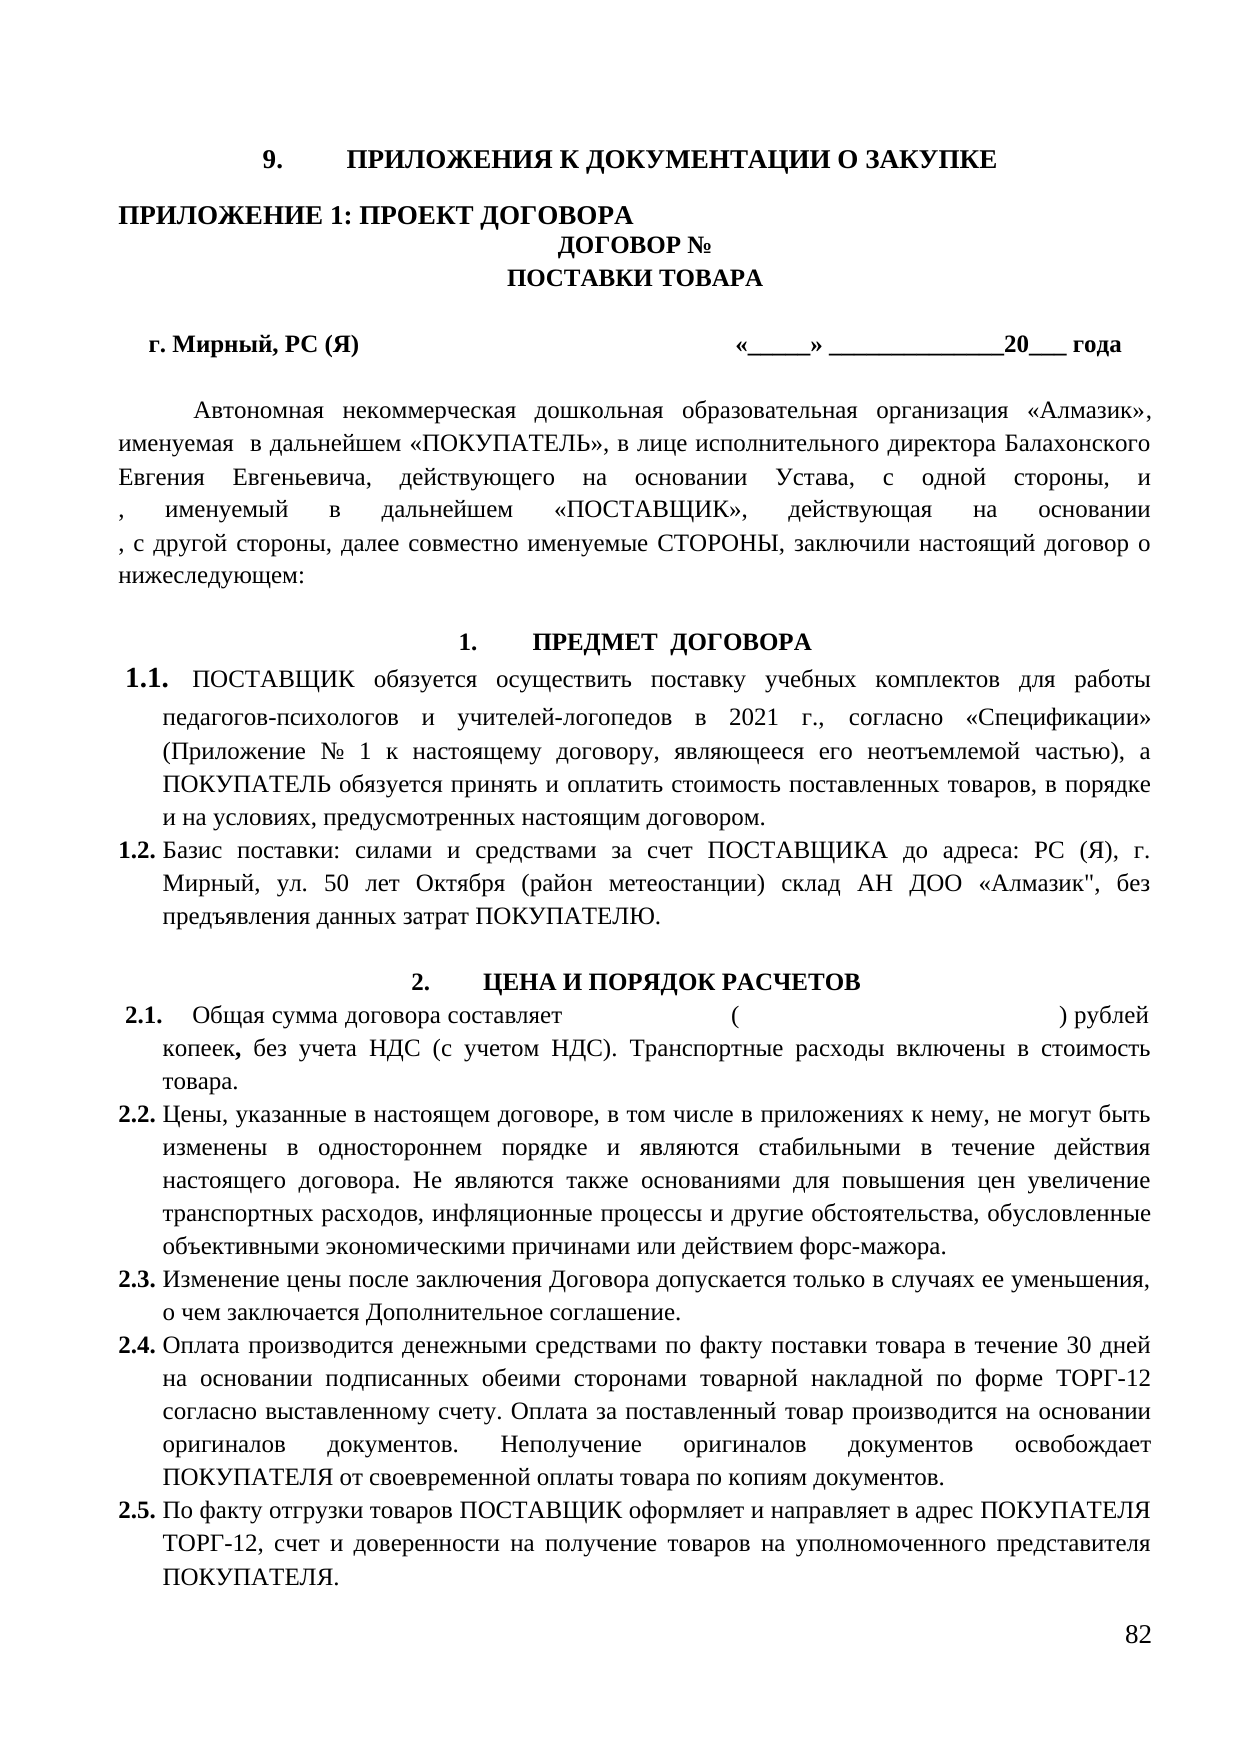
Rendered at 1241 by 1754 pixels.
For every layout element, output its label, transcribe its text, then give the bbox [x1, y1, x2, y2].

list Общая сумма договора составляет ( ) рублей копеек, без учета НДС (с учетом НДС). Транспортные расходы включены в стоимость товара. [125, 1000, 1152, 1095]
list Цены, указанные в настоящем договоре, в том числе в приложениях к нему, не могут быть изменены в одностороннем порядке и являются стабильными в течение действия настоящего договора. Не являются также основаниями для повышения цен увеличение транспортных расходов, инфляционные процессы и другие обстоятельства, обусловленные объективными экономическими причинами или действием форс-мажора. [118, 1099, 1152, 1260]
list По факту отгрузки товаров ПОСТАВЩИК оформляет и направляет в адрес ПОКУПАТЕЛЯ ТОРГ-12, счет и доверенности на получение товаров на уполномоченного представителя ПОКУПАТЕЛЯ. [118, 1496, 1152, 1590]
text г. Мирный, РС (Я) «_____» ______________20___ года [118, 329, 1152, 358]
list ПРИЛОЖЕНИЕ 1: ПРОЕКТ ДОГОВОРА [118, 199, 1152, 230]
text Автономная некоммерческая дошкольная образовательная организация «Алмазик», именуемая в дальнейшем «ПОКУПАТЕЛЬ», в лице исполнительного директора Балахонского Евгения Евгеньевича, действующего на основании Устава, с одной стороны, и , именуемый в дальнейшем «ПОСТАВЩИК», действующая на основании , с другой стороны, далее совместно именуемые СТОРОНЫ, заключили настоящий договор о нижеследующем: [118, 396, 1152, 589]
text ПОСТАВКИ ТОВАРА [118, 263, 1152, 292]
list ПРЕДМЕТ ДОГОВОРА [118, 627, 1152, 655]
list Оплата производится денежными средствами по факту поставки товара в течение 30 дней на основании подписанных обеими сторонами товарной накладной по форме ТОРГ-12 согласно выставленному счету. Оплата за поставленный товар производится на основании оригиналов документов. Неполучение оригиналов документов освобождает ПОКУПАТЕЛЯ от своевременной оплаты товара по копиям документов. [118, 1330, 1152, 1491]
text ДОГОВОР № [118, 230, 1152, 259]
list ПОСТАВЩИК обязуется осуществить поставку учебных комплектов для работы педагогов-психологов и учителей-логопедов в 2021 г., согласно «Спецификации» (Приложение № 1 к настоящему договору, являющееся его неотъемлемой частью), а ПОКУПАТЕЛЬ обязуется принять и оплатить стоимость поставленных товаров, в порядке и на условиях, предусмотренных настоящим договором. [125, 660, 1152, 831]
text Приложения к документации о закупке [118, 143, 1152, 174]
list Изменение цены после заключения Договора допускается только в случаях ее уменьшения, о чем заключается Дополнительное соглашение. [118, 1264, 1152, 1326]
list ЦЕНА И ПОРЯДОК РАСЧЕТОВ [119, 967, 1152, 996]
list Базис поставки: силами и средствами за счет ПОСТАВЩИКА до адреса: РС (Я), г. Мирный, ул. 50 лет Октября (район метеостанции) склад АН ДОО «Алмазик", без предъявления данных затрат ПОКУПАТЕЛЮ. [118, 835, 1152, 930]
